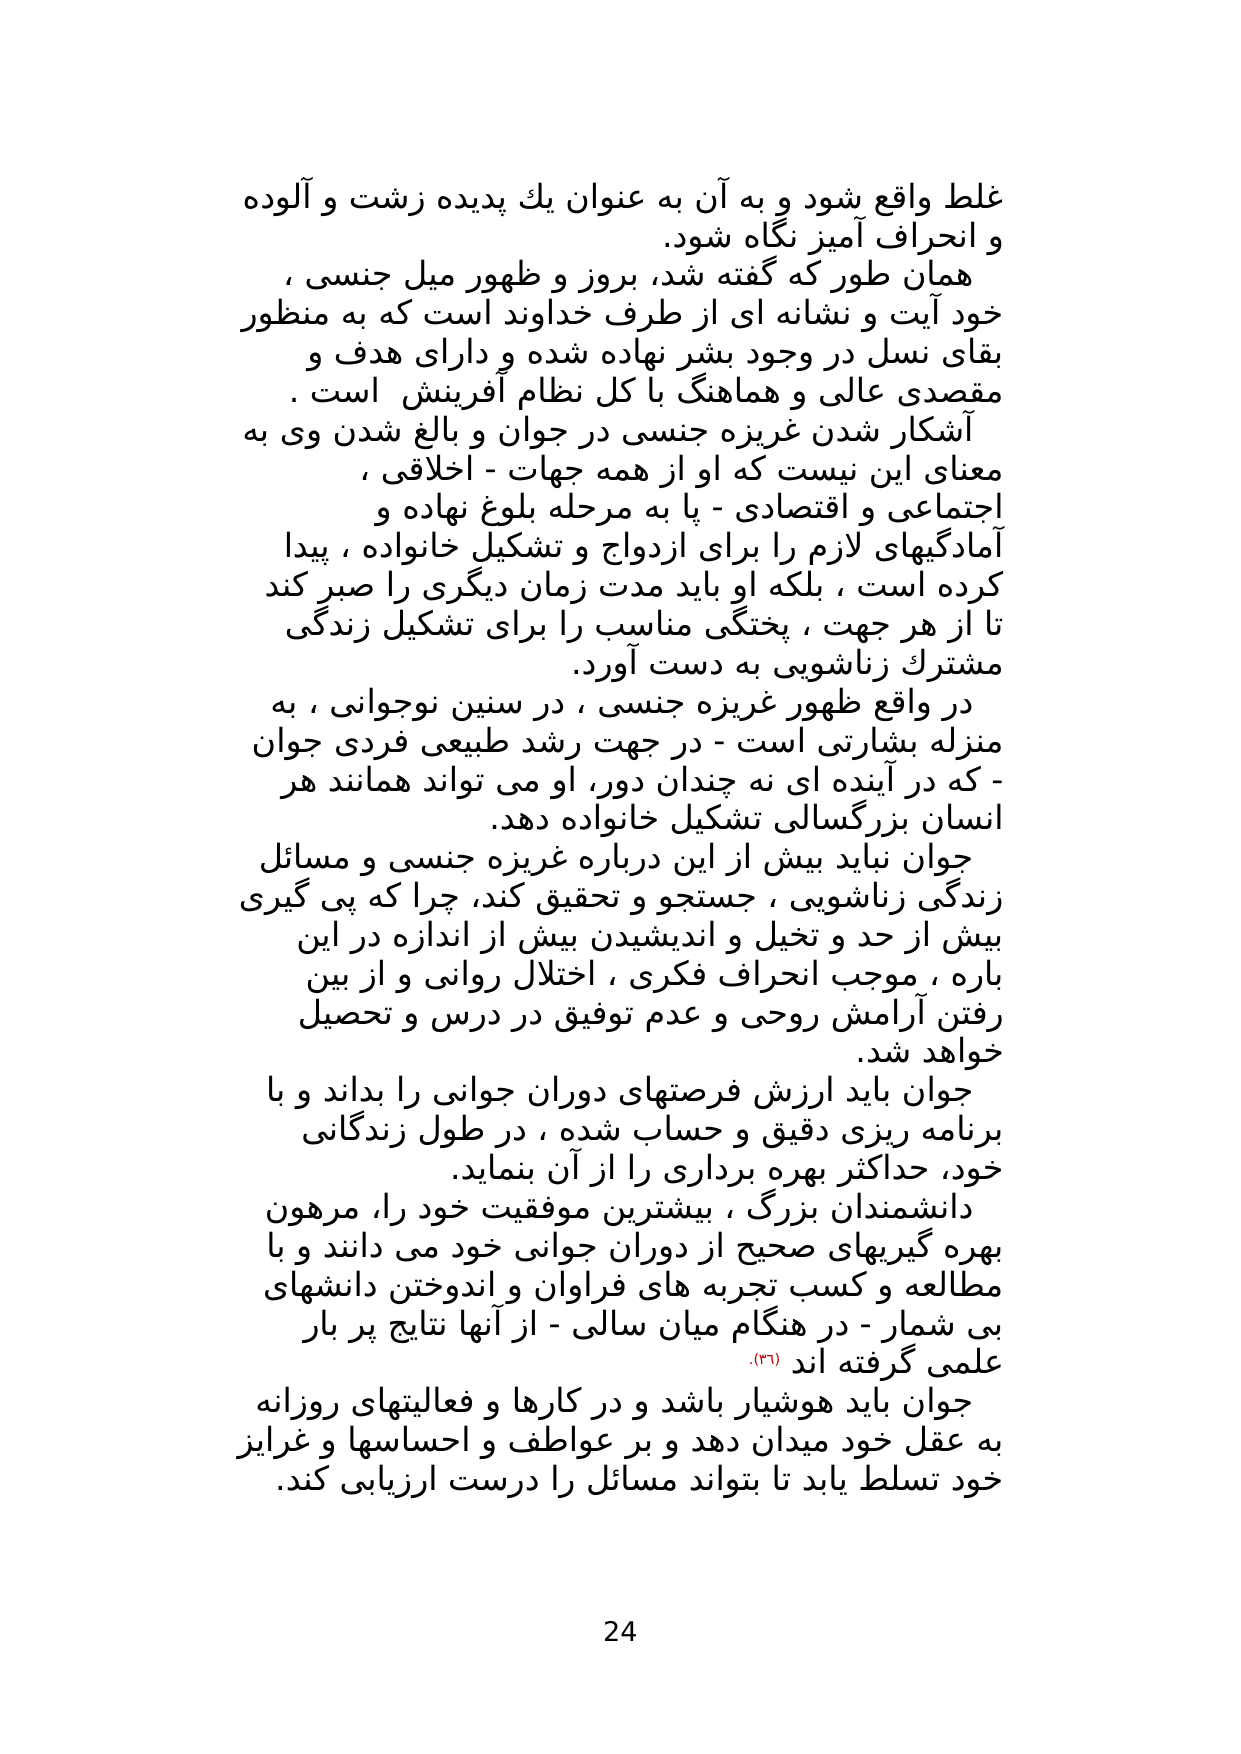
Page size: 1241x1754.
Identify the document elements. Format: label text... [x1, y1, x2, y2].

text در واقع ظهور غريزه جنسى ، در سنين نوجوانى ، به منزله بشارتى است - در جهت رشد طبيعى فردى جوان - كه در آينده اى نه چندان دور، او مى تواند همانند هر انسان بزرگسالى تشكيل خانواده دهد. [236, 682, 1004, 838]
text دانشمندان بزرگ ، بيشترين موفقيت خود را، مرهون بهره گيريهاى صحيح از دوران جوانى خود مى دانند و با مطالعه و كسب تجربه هاى فراوان و اندوختن دانشهاى بى شمار - در هنگام ميان سالى - از آنها نتايج پر بار علمى گرفته اند (٣٦). [236, 1187, 1004, 1382]
text همان طور كه گفته شد، بروز و ظهور ميل جنسى ، خود آيت و نشانه اى از طرف خداوند است كه به منظور بقاى نسل در وجود بشر نهاده شده و داراى هدف و مقصدى عالى و هماهنگ با كل نظام آفرينش ‍ است . [236, 255, 1004, 410]
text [236, 177, 1004, 255]
text جوان نبايد بيش از اين درباره غريزه جنسى و مسائل زندگى زناشويى ، جستجو و تحقيق كند، چرا كه پى گيرى بيش از حد و تخيل و انديشيدن بيش از اندازه در اين باره ، موجب انحراف فكرى ، اختلال روانى و از بين رفتن آرامش روحى و عدم توفيق در درس و تحصيل خواهد شد. [236, 838, 1004, 1071]
text آشكار شدن غريزه جنسى در جوان و بالغ شدن وى به معناى اين نيست كه او از همه جهات - اخلاقى ، اجتماعى و اقتصادى - پا به مرحله بلوغ نهاده و آمادگيهاى لازم را براى ازدواج و تشكيل خانواده ، پيدا كرده است ، بلكه او بايد مدت زمان ديگرى را صبر كند تا از هر جهت ، پختگى مناسب را براى تشكيل زندگى مشترك زناشويى به دست آورد. [236, 410, 1004, 682]
text جوان بايد هوشيار باشد و در كارها و فعاليتهاى روزانه به عقل خود ميدان دهد و بر عواطف و احساسها و غرايز خود تسلط يابد تا بتواند مسائل را درست ارزيابى كند. [236, 1382, 1004, 1498]
text جوان بايد ارزش فرصتهاى دوران جوانى را بداند و با برنامه ريزى دقيق و حساب شده ، در طول زندگانى خود، حداكثر بهره بردارى را از آن بنمايد. [236, 1071, 1004, 1187]
